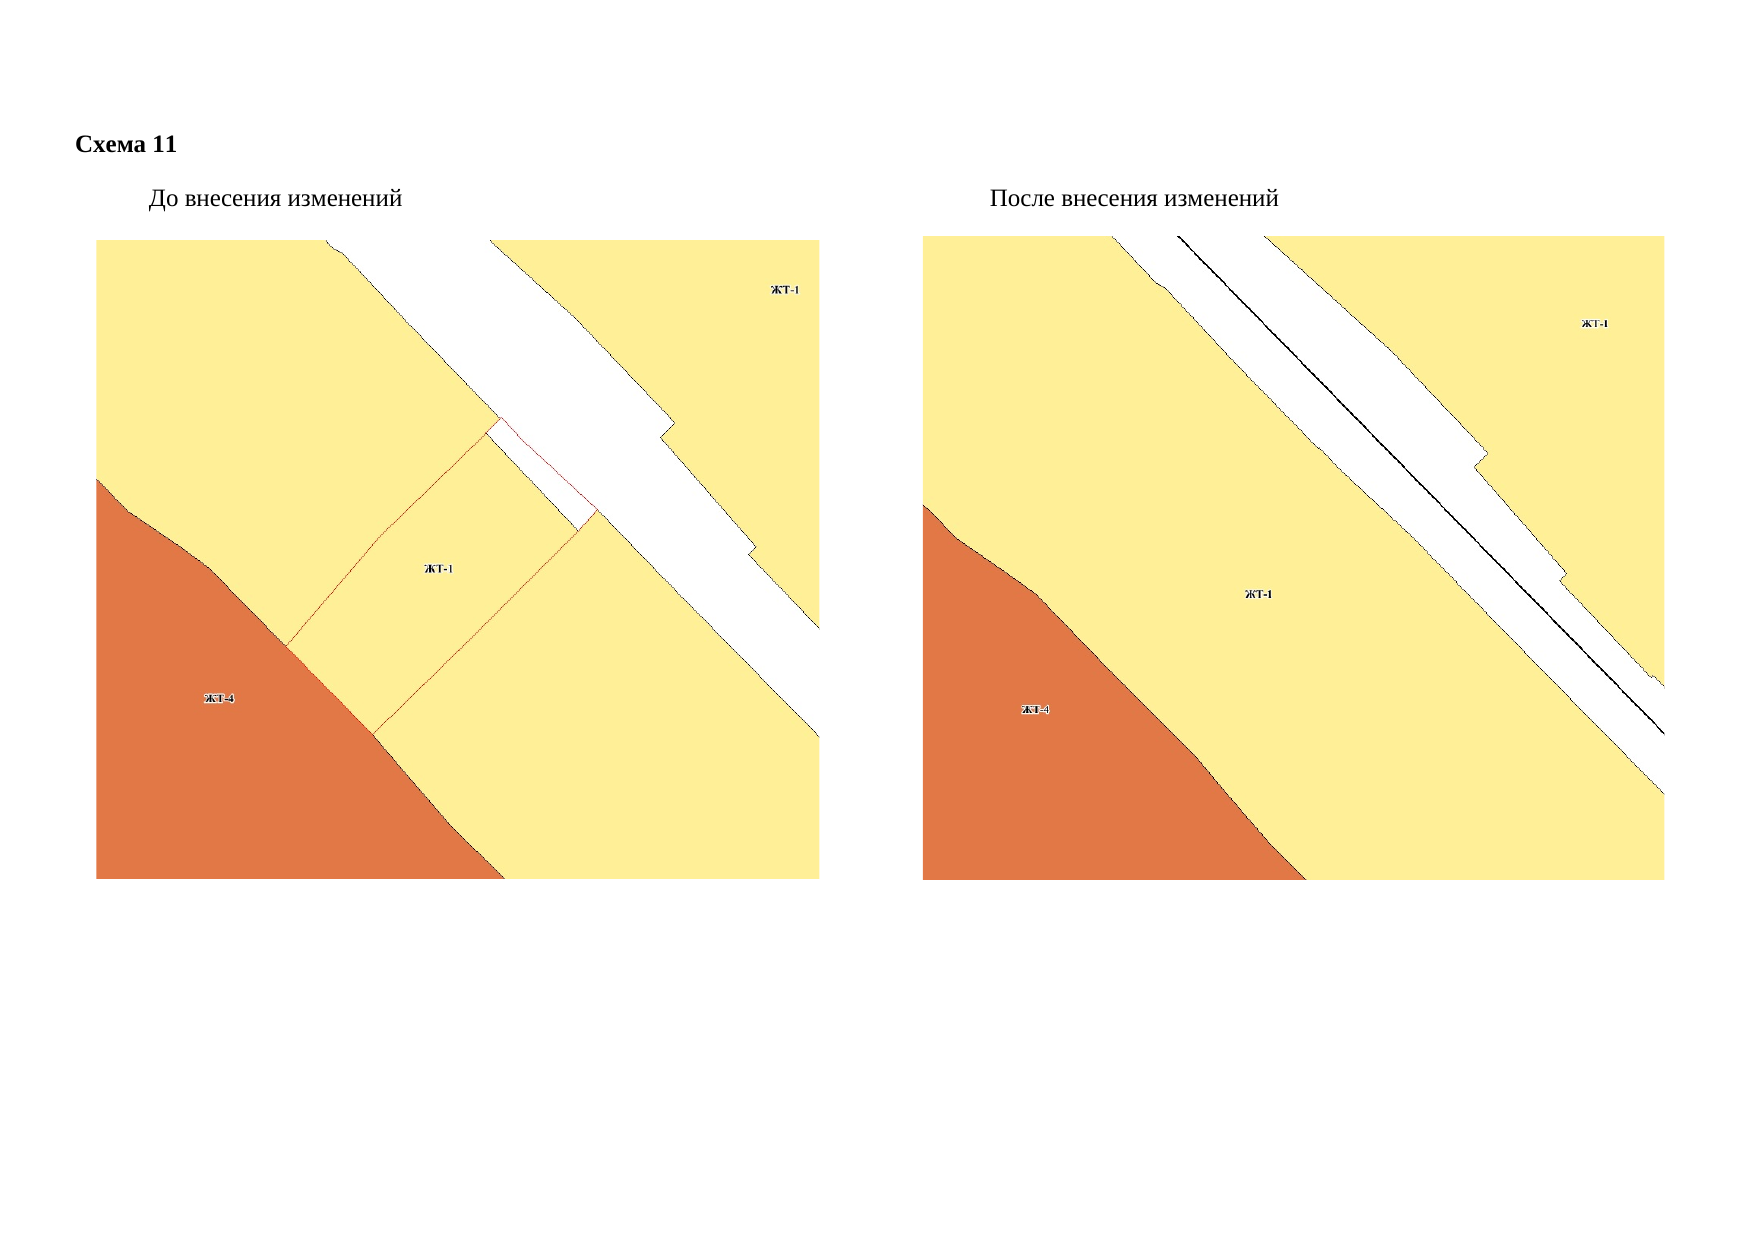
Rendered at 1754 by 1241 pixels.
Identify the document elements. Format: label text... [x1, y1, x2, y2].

text До внесения изменений После внесения изменений [75, 183, 1679, 211]
picture [922, 236, 1665, 880]
text Схема 11 [75, 129, 1679, 158]
picture [96, 240, 820, 879]
